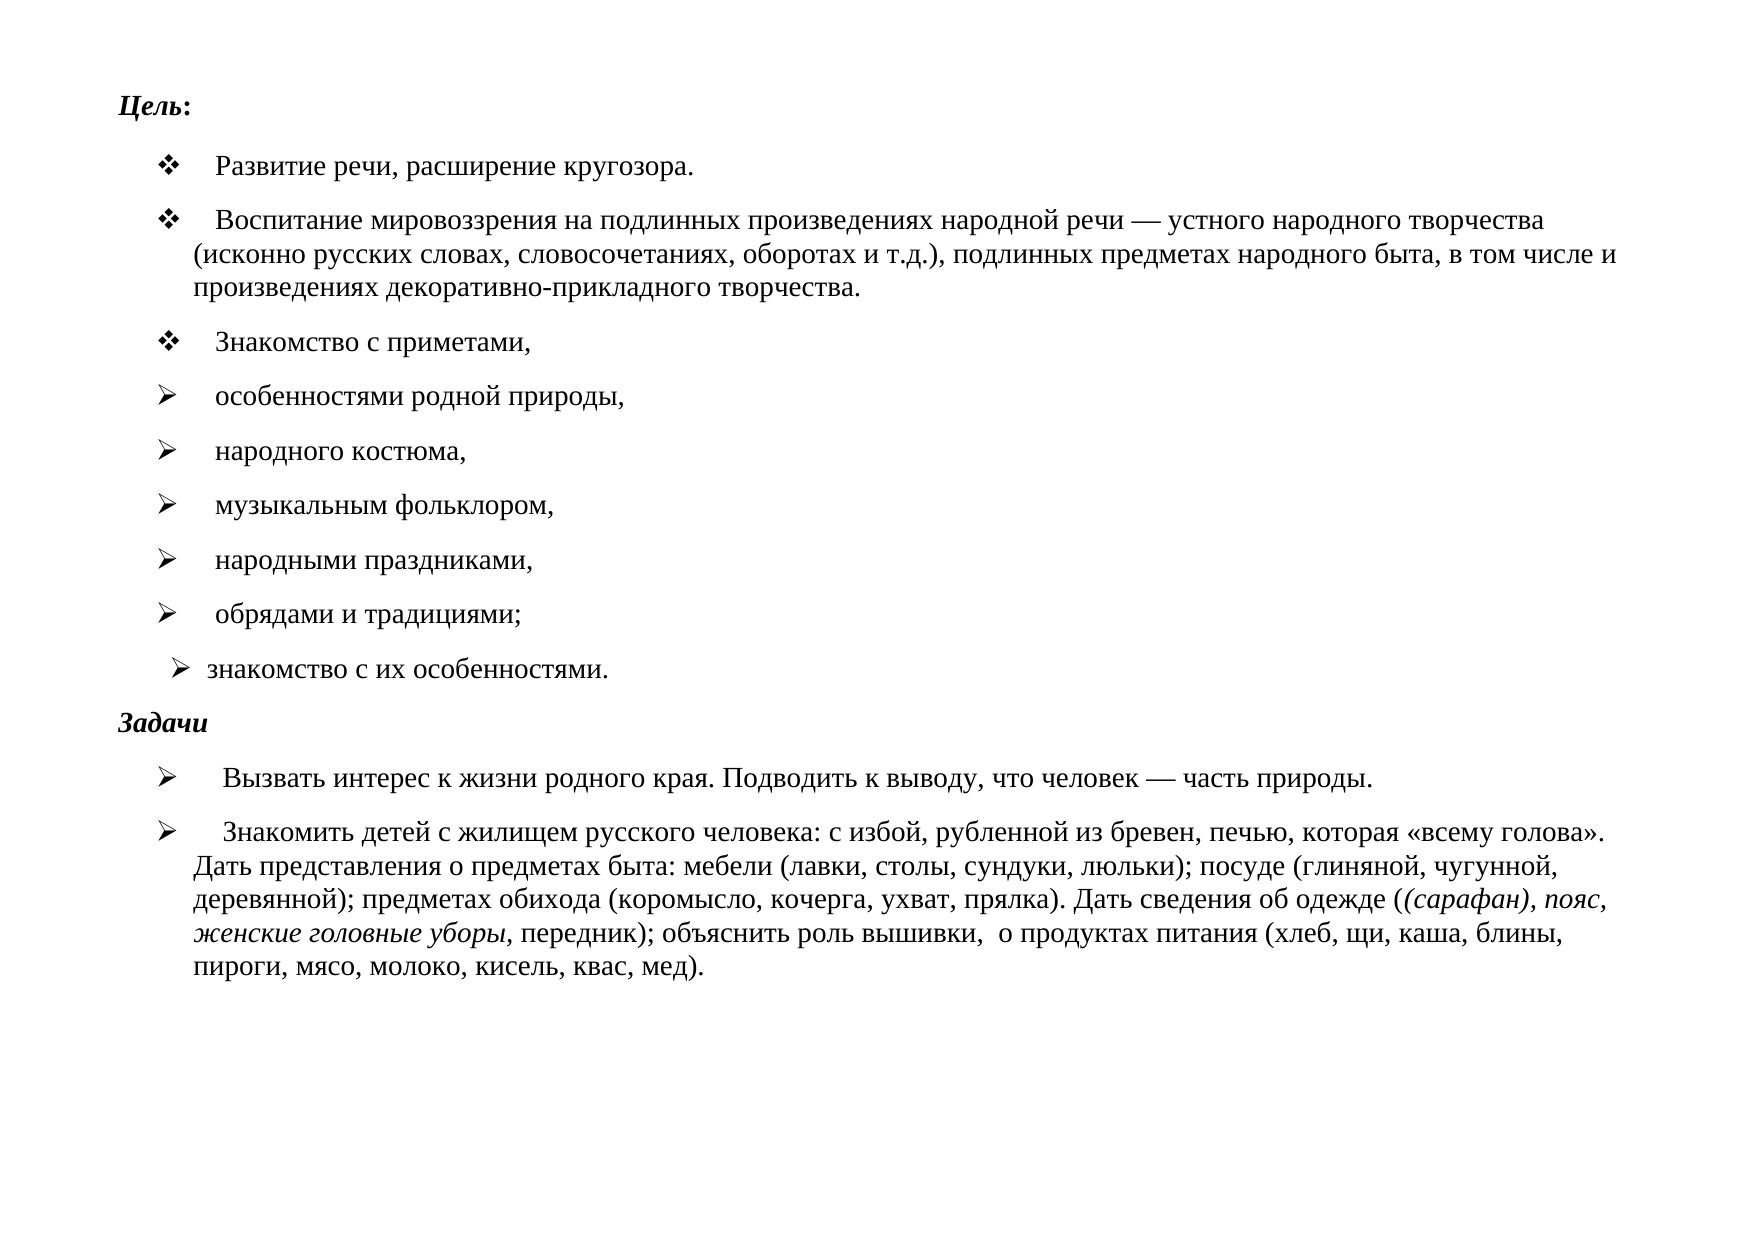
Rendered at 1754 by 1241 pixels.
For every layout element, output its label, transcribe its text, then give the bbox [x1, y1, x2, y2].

list Развитие речи, расширение кругозора. [156, 148, 1636, 182]
list Вызвать интерес к жизни родного края. Подводить к выводу, что человек — часть природы. [156, 760, 1636, 793]
list Знакомить детей с жилищем русского человека: с избой, рубленной из бревен, печью, которая «всему голова». Дать представления о предметах быта: мебели (лавки, столы, сундуки, люльки); посуде (глиняной, чугунной, деревянной); предметах обихода (коромысло, кочерга, ухват, прялка). Дать сведения об одежде ((сарафан), пояс, женские головные уборы, передник); объяснить роль вышивки, о продуктах питания (хлеб, щи, каша, блины, пироги, мясо, молоко, кисель, квас, мед). [156, 814, 1636, 982]
list Знакомство с приметами, [156, 324, 1636, 358]
list Воспитание мировоззрения на подлинных произведениях народной речи — устного народного творчества (исконно русских словах, словосочетаниях, оборотах и т.д.), подлинных предметах народного быта, в том числе и произведениях декоративно-прикладного творчества. [156, 202, 1636, 303]
list обрядами и традициями; [156, 596, 1636, 630]
list народного костюма, [156, 433, 1636, 467]
list музыкальным фольклором, [156, 487, 1636, 521]
list народными праздниками, [156, 542, 1636, 576]
list знакомство с их особенностями. [169, 651, 1636, 684]
text Цель: [118, 88, 1636, 122]
list особенностями родной природы, [156, 378, 1636, 412]
text Задачи [118, 705, 1636, 739]
